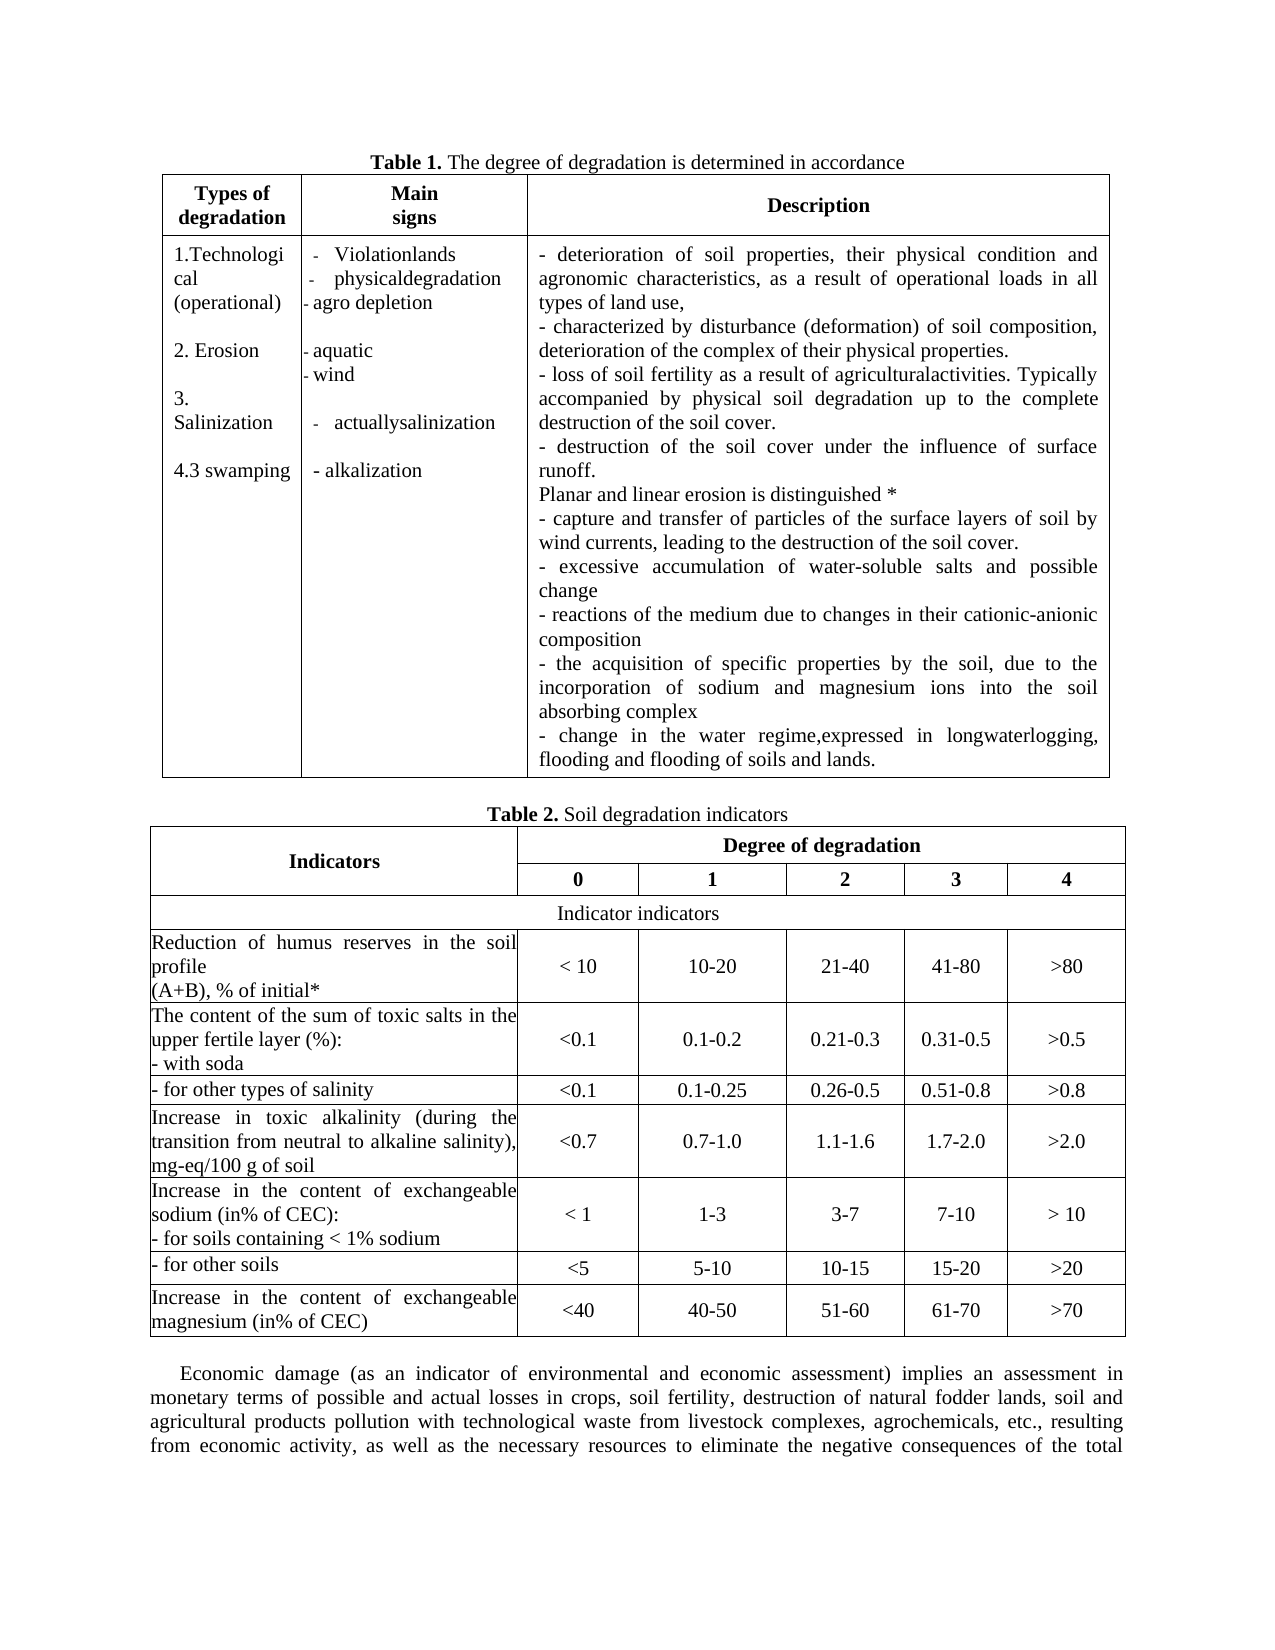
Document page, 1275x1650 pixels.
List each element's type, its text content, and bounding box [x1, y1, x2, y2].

table_cell Increase in the content of exchangeable sodium (in% of CEC): - for soils containing < 1% sodium [151, 1178, 517, 1251]
table_cell < 10 [518, 930, 638, 1002]
table_cell 40-50 [639, 1285, 786, 1336]
table_cell 1 [639, 864, 786, 895]
table_cell > 10 [1008, 1178, 1125, 1251]
table_cell >20 [1008, 1252, 1125, 1284]
table_cell Violationlands physicaldegradation agro depletion aquatic wind actuallysalinization - alkalization [302, 236, 527, 777]
table_cell 3-7 [787, 1178, 904, 1251]
table_header Main signs [302, 175, 527, 235]
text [150, 1361, 1125, 1457]
table_cell <40 [518, 1285, 638, 1336]
table_cell Increase in toxic alkalinity (during the transition from neutral to alkaline salinity), mg-eq/100 g of soil [151, 1105, 517, 1177]
table_cell Reduction of humus reserves in the soil profile (А+В), % of initial* [151, 930, 517, 1002]
table_header Indicators [151, 827, 517, 895]
table_cell - for other soils [151, 1252, 517, 1284]
table_cell 3 [905, 864, 1007, 895]
table_cell 41-80 [905, 930, 1007, 1002]
table_cell 5-10 [639, 1252, 786, 1284]
table_cell >2.0 [1008, 1105, 1125, 1177]
table_cell <0.1 [518, 1076, 638, 1104]
table_header Degree of degradation [518, 827, 1125, 863]
table_cell - for other types of salinity [151, 1076, 517, 1104]
table_cell 21-40 [787, 930, 904, 1002]
table_cell >70 [1008, 1285, 1125, 1336]
table_cell >0.8 [1008, 1076, 1125, 1104]
table_cell 15-20 [905, 1252, 1007, 1284]
table_cell 10-20 [639, 930, 786, 1002]
table_cell 1.Technological (operational) 2. Erosion 3. Salinization 4.3 swamping [163, 236, 301, 777]
text Table 1. The degree of degradation is determined in accordance [150, 150, 1125, 174]
table_cell Indicator indicators [151, 896, 1125, 929]
table_cell <5 [518, 1252, 638, 1284]
table_cell 51-60 [787, 1285, 904, 1336]
table_cell 7-10 [905, 1178, 1007, 1251]
table_cell 1.1-1.6 [787, 1105, 904, 1177]
table_header Description [528, 175, 1109, 235]
table_cell 0 [518, 864, 638, 895]
table_cell 0.31-0.5 [905, 1003, 1007, 1075]
table_cell - deterioration of soil properties, their physical condition and agronomic characteristics, as a result of operational loads in all types of land use, - characterized by disturbance (deformation) of soil composition, deterioration of the complex of their physical properties. - loss of soil fertility as a result of agriculturalactivities. Typically accompanied by physical soil degradation up to the complete destruction of the soil cover. - destruction of the soil cover under the influence of surface runoff. Planar and linear erosion is distinguished * - capture and transfer of particles of the surface layers of soil by wind currents, leading to the destruction of the soil cover. - excessive accumulation of water-soluble salts and possible change - reactions of the medium due to changes in their cationic-anionic composition - the acquisition of specific properties by the soil, due to the incorporation of sodium and magnesium ions into the soil absorbing complex - change in the water regime,expressed in longwaterlogging, flooding and flooding of soils and lands. [528, 236, 1109, 777]
table_cell 0.21-0.3 [787, 1003, 904, 1075]
table_cell >80 [1008, 930, 1125, 1002]
table_cell 4 [1008, 864, 1125, 895]
table_cell 61-70 [905, 1285, 1007, 1336]
table_cell 1-3 [639, 1178, 786, 1251]
table_cell Increase in the content of exchangeable magnesium (in% of CEC) [151, 1285, 517, 1336]
table_cell >0.5 [1008, 1003, 1125, 1075]
table_cell <0.7 [518, 1105, 638, 1177]
table_cell 1.7-2.0 [905, 1105, 1007, 1177]
table_cell The content of the sum of toxic salts in the upper fertile layer (%): - with soda [151, 1003, 517, 1075]
table_cell 0.7-1.0 [639, 1105, 786, 1177]
table_cell 0.51-0.8 [905, 1076, 1007, 1104]
table_cell 0.1-0.2 [639, 1003, 786, 1075]
table_cell 0.26-0.5 [787, 1076, 904, 1104]
table_cell <0.1 [518, 1003, 638, 1075]
table_cell < 1 [518, 1178, 638, 1251]
table_cell 10-15 [787, 1252, 904, 1284]
table_header Types of degradation [163, 175, 301, 235]
text Table 2. Soil degradation indicators [150, 802, 1125, 826]
table_cell 0.1-0.25 [639, 1076, 786, 1104]
table_cell 2 [787, 864, 904, 895]
